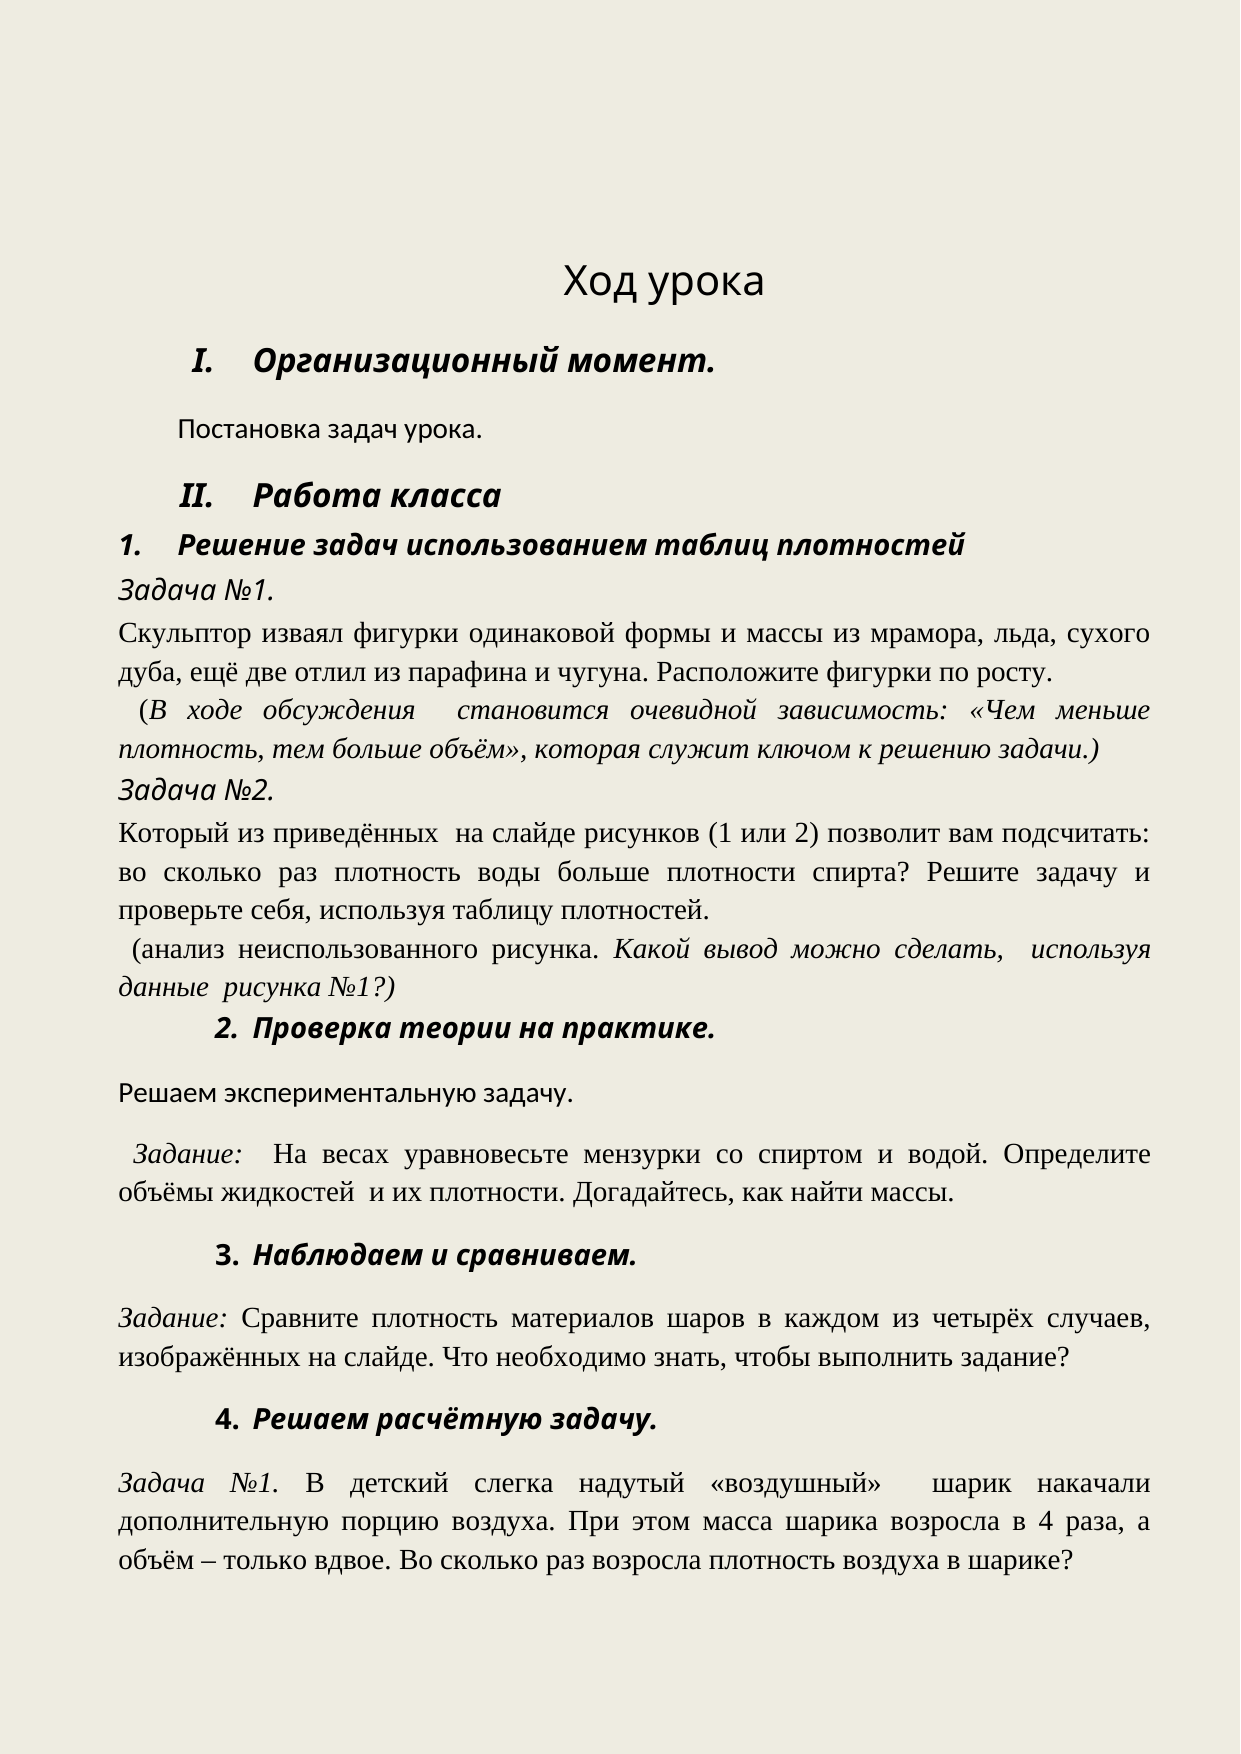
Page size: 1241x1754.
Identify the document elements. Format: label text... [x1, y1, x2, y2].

list Организационный момент. [215, 337, 1152, 382]
text Задание: На весах уравновесьте мензурки со спиртом и водой. Определите объёмы жидкостей и их плотности. Догадайтесь, как найти массы. [118, 1136, 1152, 1208]
list Наблюдаем и сравниваем. [215, 1234, 1152, 1274]
text Задача №1. В детский слегка надутый «воздушный» шарик накачали дополнительную порцию воздуха. При этом масса шарика возросла в 4 раза, а объём – только вдвое. Во сколько раз возросла плотность воздуха в шарике? [118, 1465, 1152, 1575]
list Решение задач использованием таблиц плотностей [118, 524, 1152, 564]
list Скульптор изваял фигурки одинаковой формы и массы из мрамора, льда, сухого дуба, ещё две отлил из парафина и чугуна. Расположите фигурки по росту. [118, 615, 1152, 687]
text Ход урока [177, 251, 1152, 308]
list (В ходе обсуждения становится очевидной зависимость: «Чем меньше плотность, тем больше объём», которая служит ключом к решению задачи.) [118, 692, 1152, 764]
text Решаем экспериментальную задачу. [118, 1074, 1152, 1110]
text Задание: Сравните плотность материалов шаров в каждом из четырёх случаев, изображённых на слайде. Что необходимо знать, чтобы выполнить задание? [118, 1300, 1152, 1372]
list Который из приведённых на слайде рисунков (1 или 2) позволит вам подсчитать: во сколько раз плотность воды больше плотности спирта? Решите задачу и проверьте себя, используя таблицу плотностей. [118, 815, 1152, 926]
list Работа класса [215, 472, 1152, 517]
text Постановка задач урока. [177, 410, 1152, 446]
list Решаем расчётную задачу. [215, 1398, 1152, 1438]
list Проверка теории на практике. [215, 1008, 1152, 1047]
list (анализ неиспользованного рисунка. Какой вывод можно сделать, используя данные рисунка №1?) [118, 931, 1152, 1003]
list Задача №1. [118, 570, 1152, 609]
list Задача №2. [118, 769, 1152, 809]
